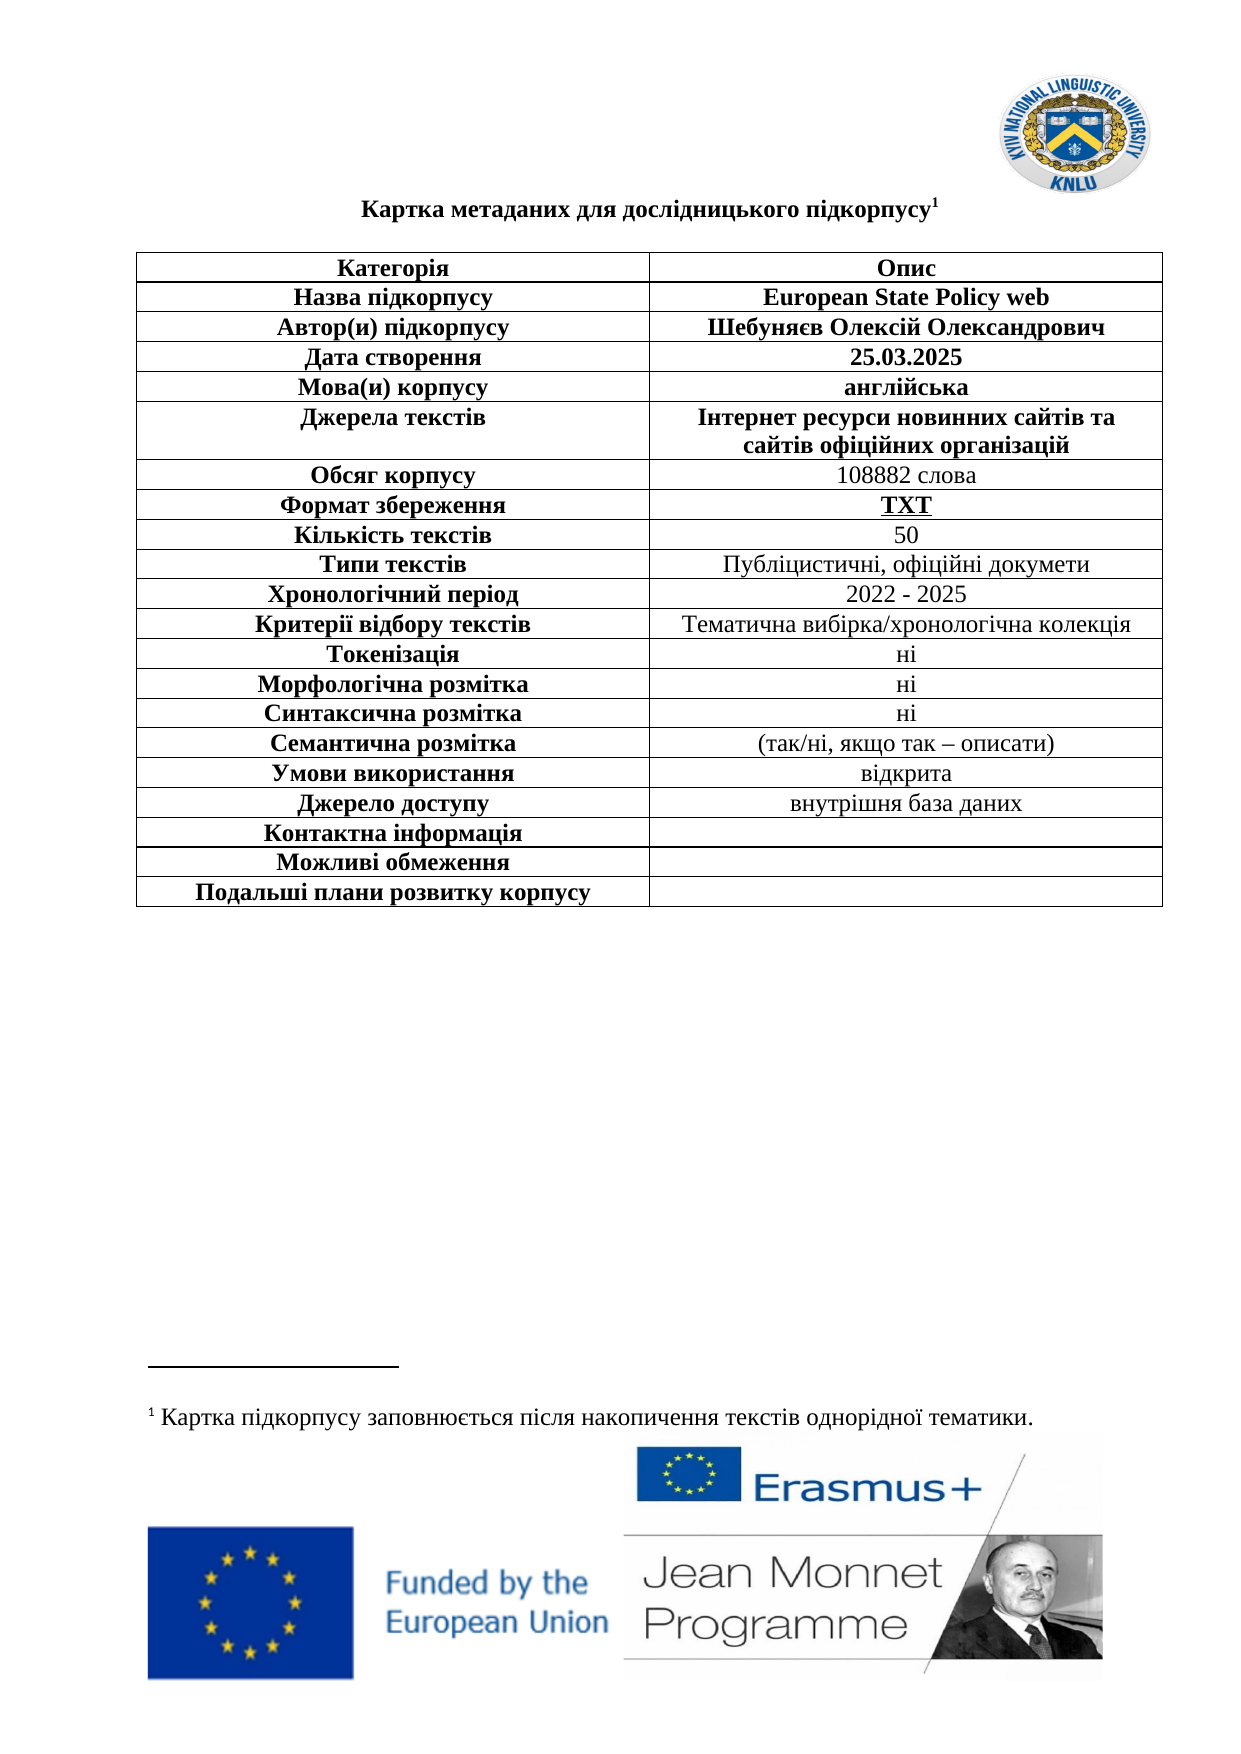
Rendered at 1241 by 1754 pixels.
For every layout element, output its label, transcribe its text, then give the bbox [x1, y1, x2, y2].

table_cell Токенізація [137, 639, 649, 668]
table_cell Морфологічна розмітка [137, 669, 649, 697]
table_cell ні [650, 669, 1162, 697]
table_cell [650, 818, 1162, 846]
table_cell внутрішня база даних [650, 788, 1162, 817]
picture [997, 73, 1152, 194]
table_cell TXT [650, 490, 1162, 519]
table_header Опис [650, 253, 1162, 281]
table_cell відкрита [650, 758, 1162, 787]
table_cell European State Policy web [650, 283, 1162, 311]
table_cell 50 [650, 520, 1162, 548]
table_header Категорія [137, 253, 649, 281]
table_cell Контактна інформація [137, 818, 649, 846]
picture [147, 1431, 1103, 1681]
table_cell Хронологічний період [137, 579, 649, 608]
table_cell Синтаксична розмітка [137, 699, 649, 727]
table_cell Формат збереження [137, 490, 649, 519]
table_cell Критерії відбору текстів [137, 609, 649, 638]
table_cell ні [650, 699, 1162, 727]
table_cell Типи текстів [137, 550, 649, 578]
table_cell [650, 848, 1162, 876]
table_cell Дата створення [137, 342, 649, 371]
table_cell [650, 877, 1162, 906]
table_cell 2022 - 2025 [650, 579, 1162, 608]
table_cell Обсяг корпусу [137, 460, 649, 489]
table_cell Джерело доступу [137, 788, 649, 817]
table_cell 25.03.2025 [650, 342, 1162, 371]
table_cell Можливі обмеження [137, 848, 649, 876]
table_cell Кількість текстів [137, 520, 649, 548]
table_cell Інтернет ресурси новинних сайтів та сайтів офіційних організацій [650, 402, 1162, 459]
table_cell (так/ні, якщо так – описати) [650, 728, 1162, 757]
table_cell Семантична розмітка [137, 728, 649, 757]
table_cell Публіцистичні, офіційні докумети [650, 550, 1162, 578]
table_cell Автор(и) підкорпусу [137, 312, 649, 341]
table_cell Умови використання [137, 758, 649, 787]
table_cell 108882 слова [650, 460, 1162, 489]
table_cell Тематична вибірка/хронологічна колекція [650, 609, 1162, 638]
table_cell Подальші плани розвитку корпусу [137, 877, 649, 906]
table_cell Назва підкорпусу [137, 283, 649, 311]
text Картка метаданих для дослідницького підкорпусу [148, 194, 1152, 222]
table_cell Шебуняєв Олексій Олександрович [650, 312, 1162, 341]
table_cell Мова(и) корпусу [137, 372, 649, 401]
table_cell ні [650, 639, 1162, 668]
table_cell англійська [650, 372, 1162, 401]
table_cell Джерела текстів [137, 402, 649, 459]
